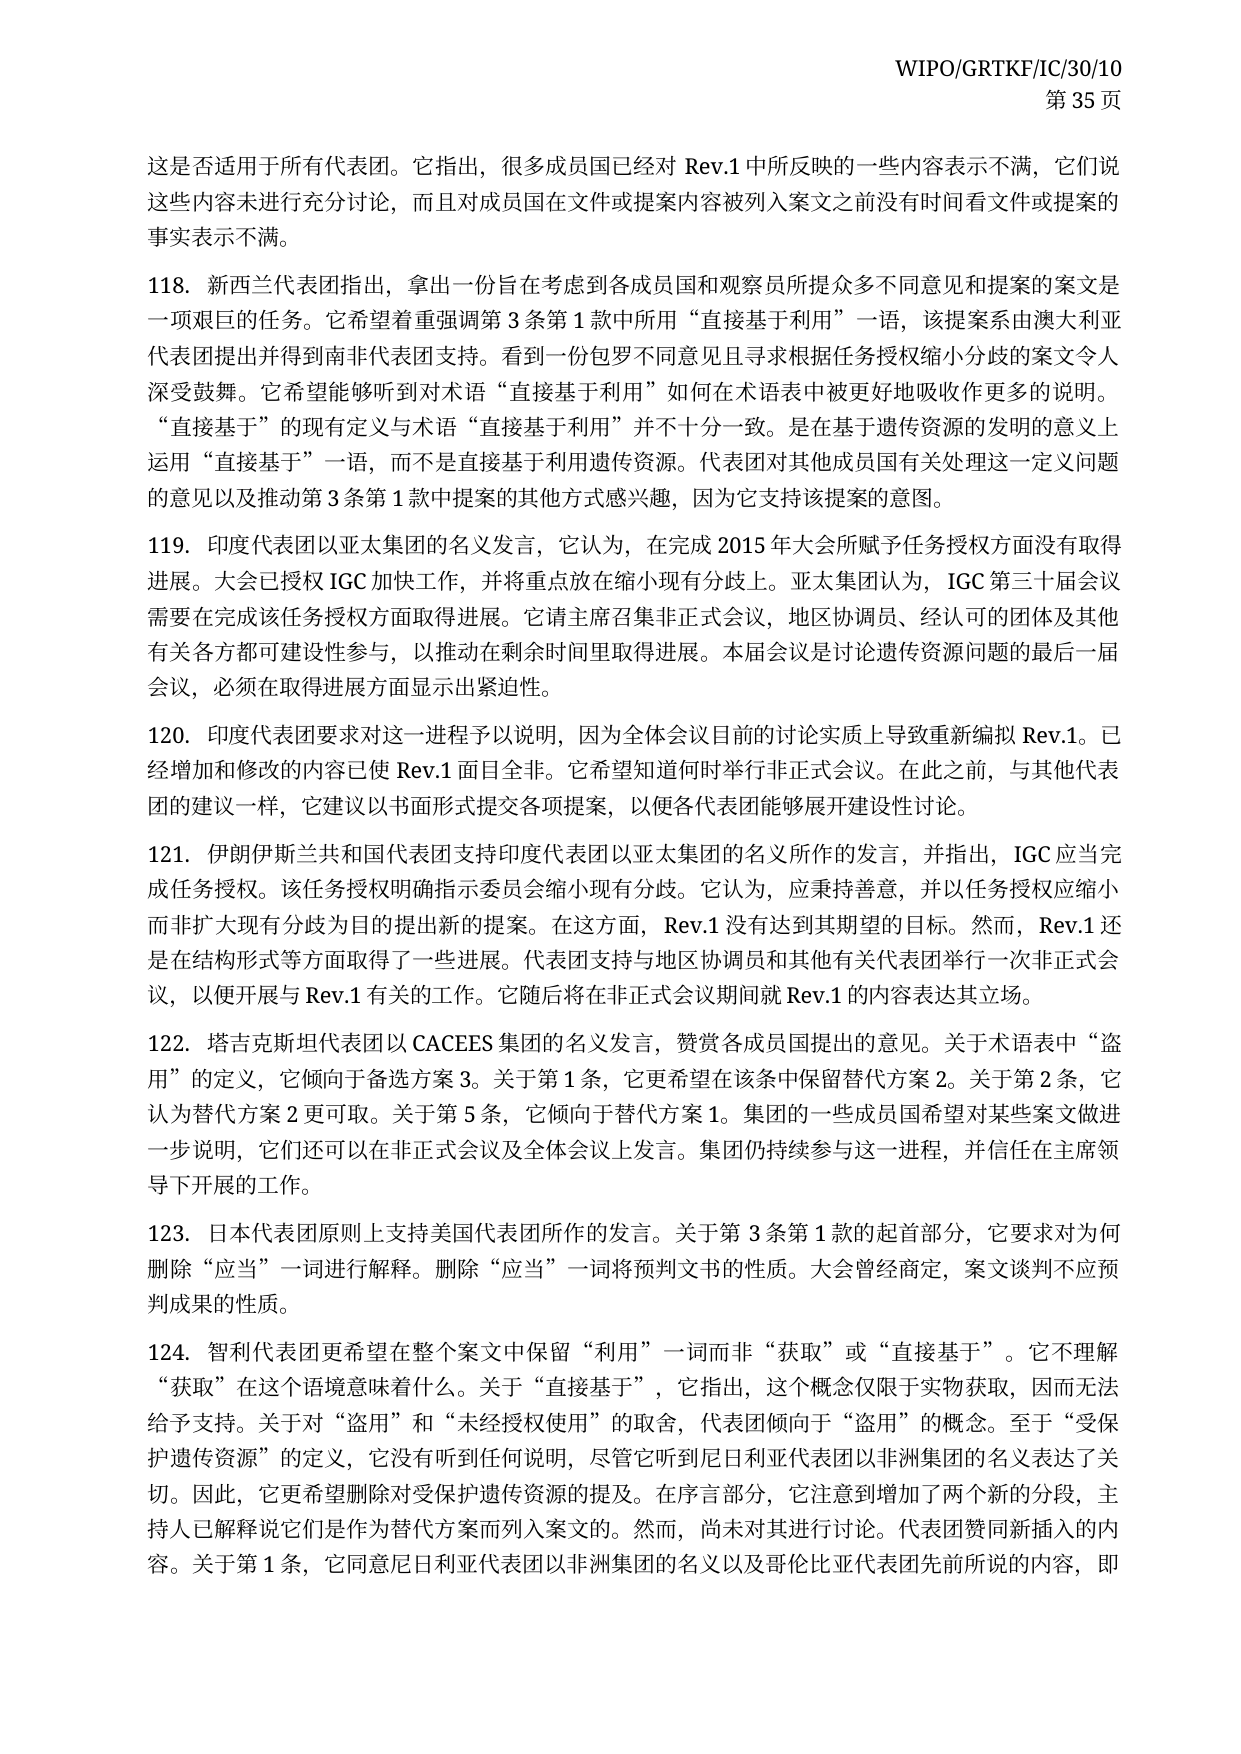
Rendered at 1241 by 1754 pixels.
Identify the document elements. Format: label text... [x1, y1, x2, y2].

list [148, 146, 1122, 252]
list 塔吉克斯坦代表团以CACEES集团的名义发言，赞赏各成员国提出的意见。关于术语表中“盗用”的定义，它倾向于备选方案3。关于第1条，它更希望在该条中保留替代方案2。关于第2条，它认为替代方案2更可取。关于第5条，它倾向于替代方案1。集团的一些成员国希望对某些案文做进一步说明，它们还可以在非正式会议及全体会议上发言。集团仍持续参与这一进程，并信任在主席领导下开展的工作。 [148, 1023, 1122, 1200]
list 印度代表团要求对这一进程予以说明，因为全体会议目前的讨论实质上导致重新编拟Rev.1。已经增加和修改的内容已使Rev.1面目全非。它希望知道何时举行非正式会议。在此之前，与其他代表团的建议一样，它建议以书面形式提交各项提案，以便各代表团能够展开建设性讨论。 [148, 714, 1122, 821]
list 新西兰代表团指出，拿出一份旨在考虑到各成员国和观察员所提众多不同意见和提案的案文是一项艰巨的任务。它希望着重强调第3条第1款中所用“直接基于利用”一语，该提案系由澳大利亚代表团提出并得到南非代表团支持。看到一份包罗不同意见且寻求根据任务授权缩小分歧的案文令人深受鼓舞。它希望能够听到对术语“直接基于利用”如何在术语表中被更好地吸收作更多的说明。“直接基于”的现有定义与术语“直接基于利用”并不十分一致。是在基于遗传资源的发明的意义上运用“直接基于”一语，而不是直接基于利用遗传资源。代表团对其他成员国有关处理这一定义问题的意见以及推动第3条第1款中提案的其他方式感兴趣，因为它支持该提案的意图。 [148, 264, 1122, 512]
list 伊朗伊斯兰共和国代表团支持印度代表团以亚太集团的名义所作的发言，并指出，IGC应当完成任务授权。该任务授权明确指示委员会缩小现有分歧。它认为，应秉持善意，并以任务授权应缩小而非扩大现有分歧为目的提出新的提案。在这方面，Rev.1没有达到其期望的目标。然而，Rev.1还是在结构形式等方面取得了一些进展。代表团支持与地区协调员和其他有关代表团举行一次非正式会议，以便开展与Rev.1有关的工作。它随后将在非正式会议期间就Rev.1的内容表达其立场。 [148, 833, 1122, 1010]
list 印度代表团以亚太集团的名义发言，它认为，在完成2015年大会所赋予任务授权方面没有取得进展。大会已授权IGC加快工作，并将重点放在缩小现有分歧上。亚太集团认为，IGC第三十届会议需要在完成该任务授权方面取得进展。它请主席召集非正式会议，地区协调员、经认可的团体及其他有关各方都可建设性参与，以推动在剩余时间里取得进展。本届会议是讨论遗传资源问题的最后一届会议，必须在取得进展方面显示出紧迫性。 [148, 525, 1122, 702]
list 日本代表团原则上支持美国代表团所作的发言。关于第3条第1款的起首部分，它要求对为何删除“应当”一词进行解释。删除“应当”一词将预判文书的性质。大会曾经商定，案文谈判不应预判成果的性质。 [148, 1212, 1122, 1319]
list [148, 1331, 1122, 1579]
